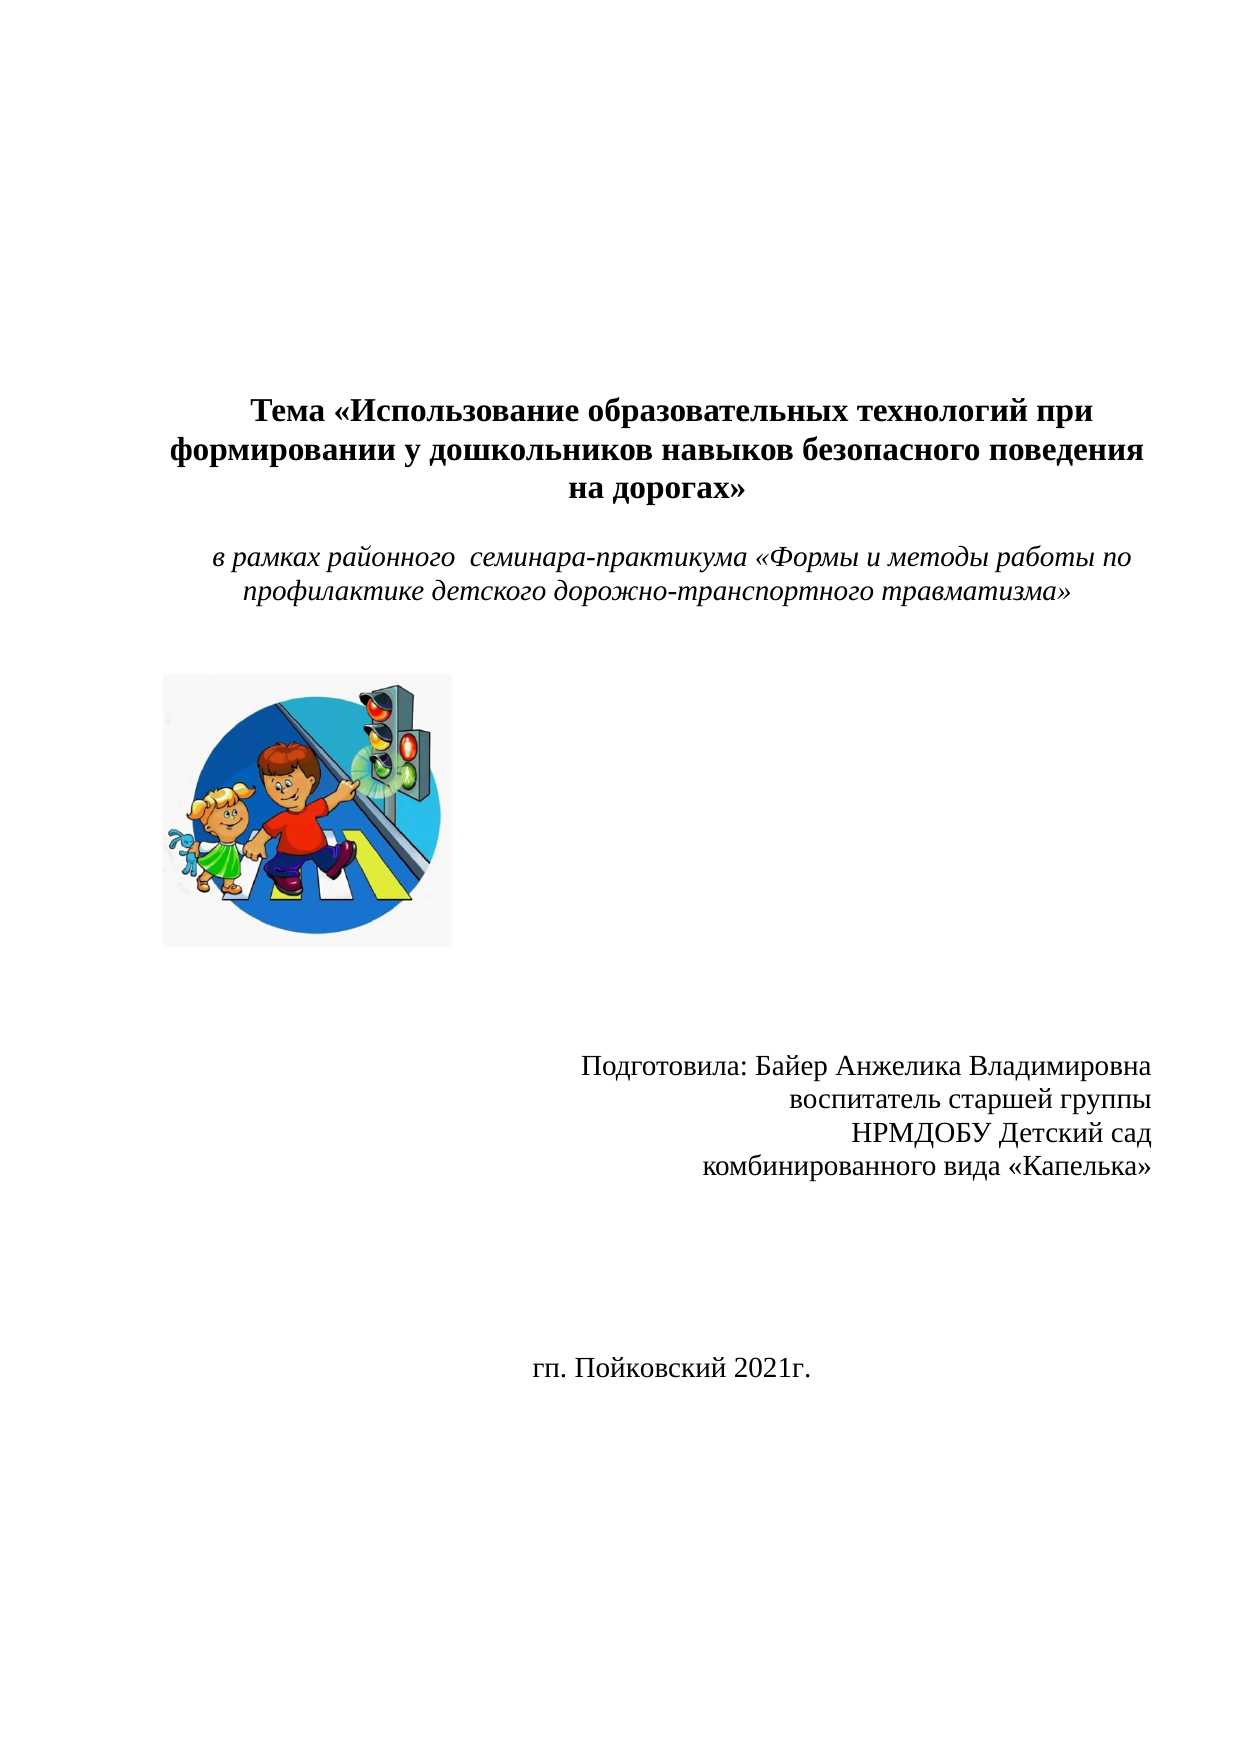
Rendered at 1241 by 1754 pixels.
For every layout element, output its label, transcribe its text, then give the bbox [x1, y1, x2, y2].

text воспитатель старшей группы [162, 1081, 1152, 1115]
text Тема «Использование образовательных технологий при формировании у дошкольников навыков безопасного поведения на дорогах» [162, 391, 1152, 506]
text Подготовила: Байер Анжелика Владимировна [162, 1048, 1152, 1081]
text в рамках районного семинара-практикума «Формы и методы работы по профилактике детского дорожно-транспортного травматизма» [162, 539, 1152, 606]
text комбинированного вида «Капелька» [162, 1148, 1152, 1182]
picture [162, 673, 454, 948]
text гп. Пойковский 2021г. [162, 1350, 1152, 1383]
text НРМДОБУ Детский сад [162, 1115, 1152, 1148]
